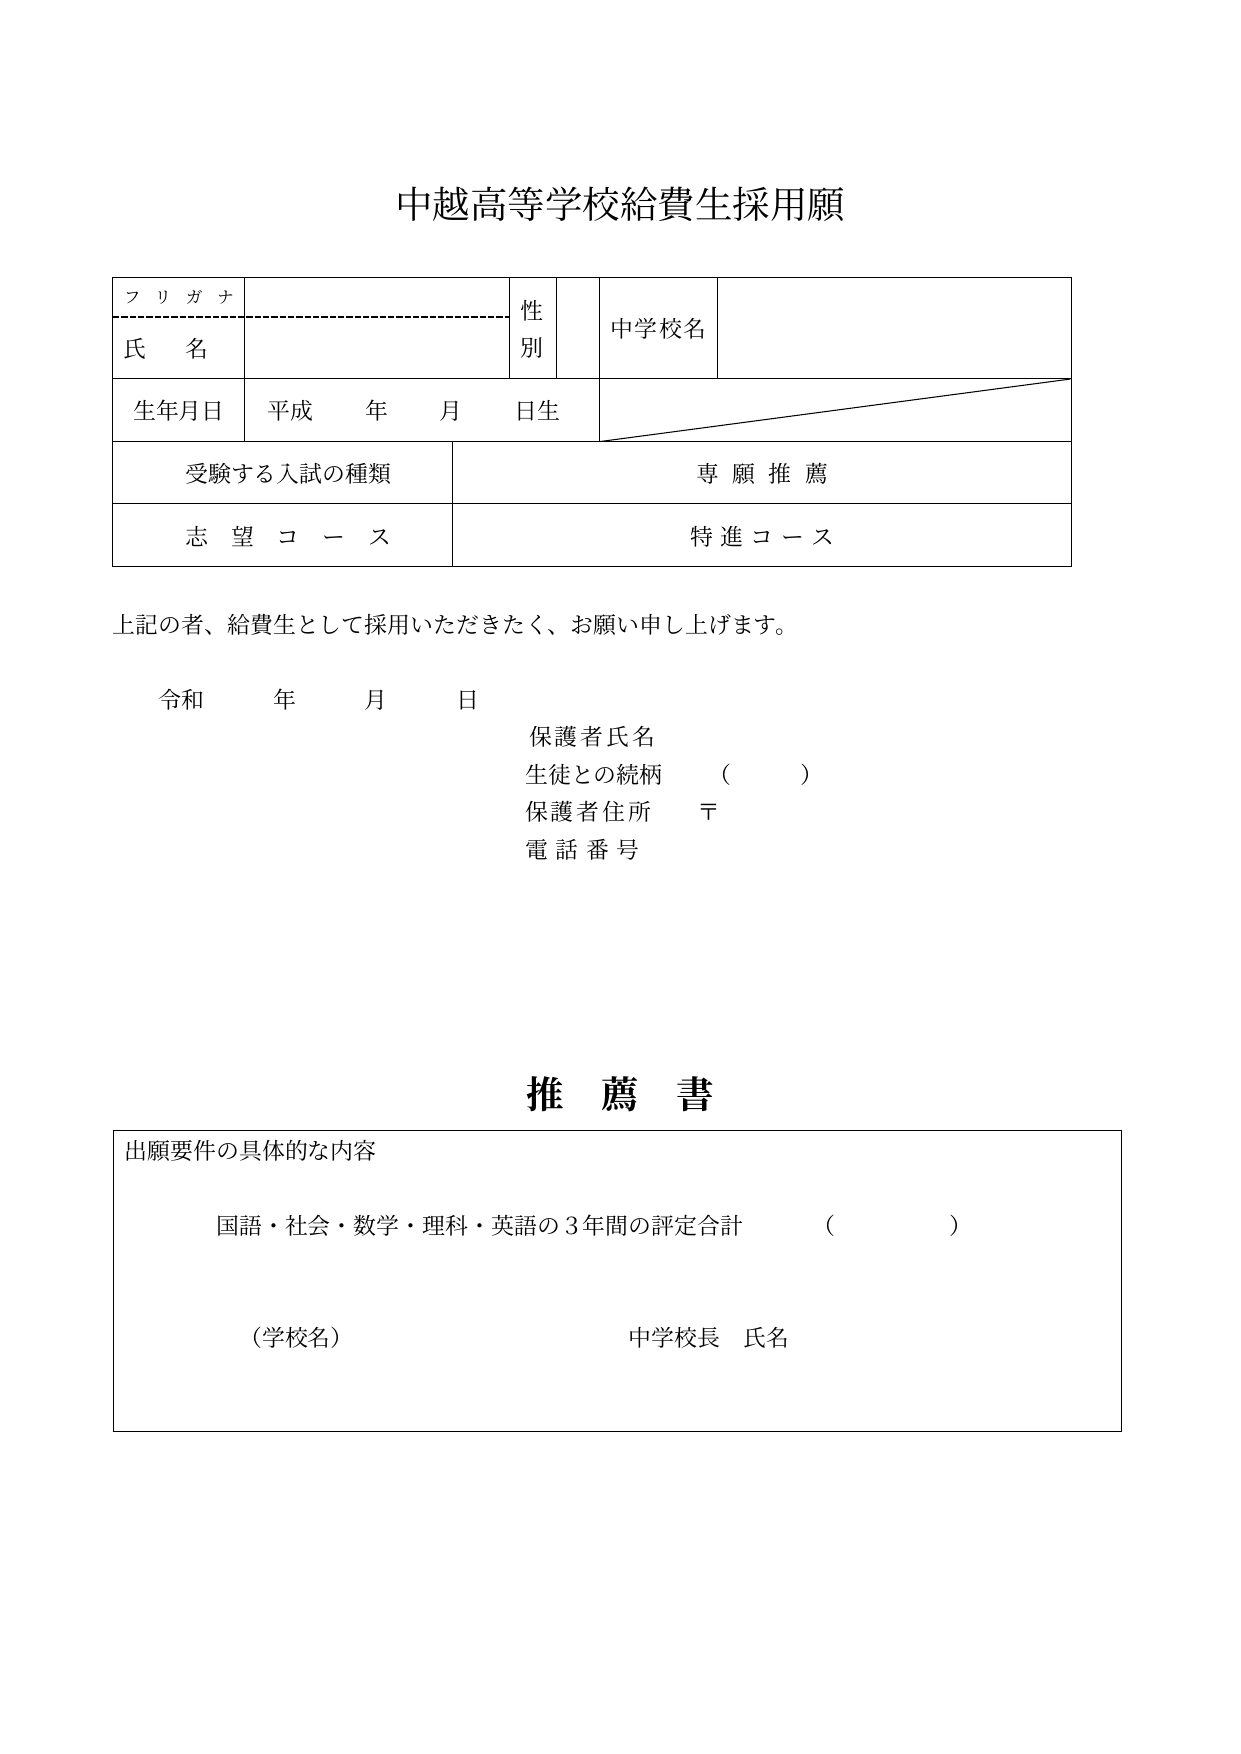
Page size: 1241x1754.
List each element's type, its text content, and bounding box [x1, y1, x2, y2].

text 保護者住所 〒 [112, 792, 1128, 829]
table_cell 専願推薦 [453, 442, 1071, 503]
table_header 中学校名 [600, 278, 717, 378]
table_cell [600, 379, 1059, 440]
table_cell 平成 年 月 日生 [245, 379, 599, 441]
table_cell 生年月日 [113, 379, 244, 441]
table_cell 受験する入試の種類 [113, 442, 452, 503]
table_cell 特進コース [453, 504, 1071, 566]
text 電話番号 [112, 829, 1128, 867]
table_cell 志 望 コ ー ス [113, 504, 452, 566]
table_header 出願要件の具体的な内容 国語・社会・数学・理科・英語の３年間の評定合計 （ ） （学校名） 中学校長 氏名 [114, 1131, 1121, 1431]
text 上記の者、給費生として採用いただきたく、お願い申し上げます。 [112, 604, 1128, 642]
table_header [718, 278, 1071, 378]
table_cell 氏 名 [113, 316, 244, 378]
table_cell [616, 380, 1071, 441]
text 推 薦 書 [112, 1054, 1128, 1129]
text 令和 年 月 日 [112, 679, 1128, 717]
table_header 性別 [510, 278, 556, 378]
table_header [245, 278, 509, 316]
table_header フリガナ [113, 278, 244, 316]
table_header [557, 278, 599, 378]
text 中越高等学校給費生採用願 [112, 164, 1128, 239]
text 保護者氏名 [112, 717, 1128, 754]
table_cell [245, 316, 509, 378]
text 生徒との続柄 （ ） [112, 754, 1128, 792]
